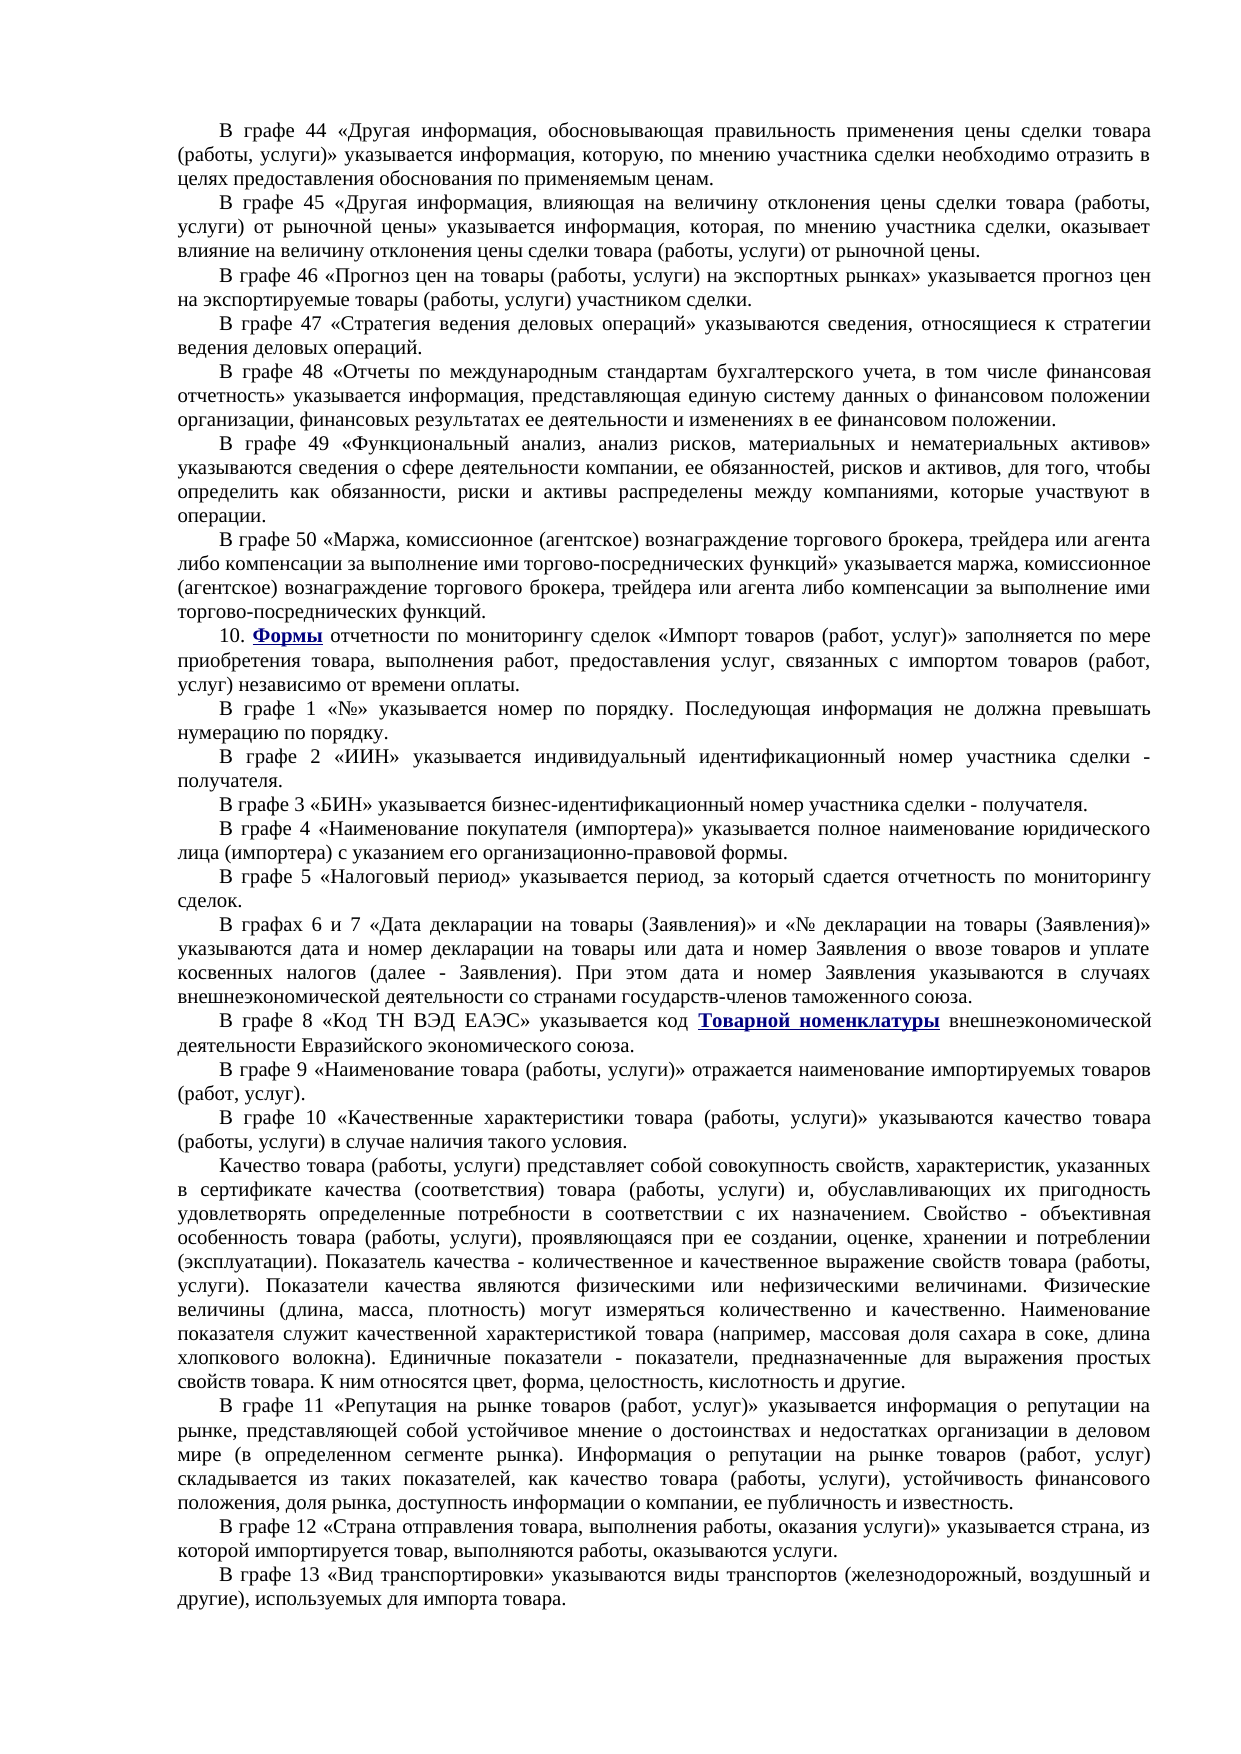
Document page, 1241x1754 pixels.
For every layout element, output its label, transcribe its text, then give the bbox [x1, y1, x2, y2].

text В графе 46 «Прогноз цен на товары (работы, услуги) на экспортных рынках» указывается прогноз цен на экспортируемые товары (работы, услуги) участником сделки. [177, 262, 1152, 311]
text 10. Формы отчетности по мониторингу сделок «Импорт товаров (работ, услуг)» заполняется по мере приобретения товара, выполнения работ, предоставления услуг, связанных с импортом товаров (работ, услуг) независимо от времени оплаты. [177, 623, 1152, 696]
text В графе 47 «Стратегия ведения деловых операций» указываются сведения, относящиеся к стратегии ведения деловых операций. [177, 311, 1152, 359]
text В графе 49 «Функциональный анализ, анализ рисков, материальных и нематериальных активов» указываются сведения о сфере деятельности компании, ее обязанностей, рисков и активов, для того, чтобы определить как обязанности, риски и активы распределены между компаниями, которые участвуют в операции. [177, 431, 1152, 527]
text В графе 9 «Наименование товара (работы, услуги)» отражается наименование импортируемых товаров (работ, услуг). [177, 1057, 1152, 1105]
text В графе 45 «Другая информация, влияющая на величину отклонения цены сделки товара (работы, услуги) от рыночной цены» указывается информация, которая, по мнению участника сделки, оказывает влияние на величину отклонения цены сделки товара (работы, услуги) от рыночной цены. [177, 190, 1152, 262]
text В графе 10 «Качественные характеристики товара (работы, услуги)» указываются качество товара (работы, услуги) в случае наличия такого условия. [177, 1105, 1152, 1153]
text В графе 5 «Налоговый период» указывается период, за который сдается отчетность по мониторингу сделок. [177, 864, 1152, 912]
text В графе 3 «БИН» указывается бизнес-идентификационный номер участника сделки - получателя. [177, 792, 1152, 816]
text В графе 8 «Код ТН ВЭД ЕАЭС» указывается код Товарной номенклатуры внешнеэкономической деятельности Евразийского экономического союза. [177, 1008, 1152, 1057]
text В графе 11 «Репутация на рынке товаров (работ, услуг)» указывается информация о репутации на рынке, представляющей собой устойчивое мнение о достоинствах и недостатках организации в деловом мире (в определенном сегменте рынка). Информация о репутации на рынке товаров (работ, услуг) складывается из таких показателей, как качество товара (работы, услуги), устойчивость финансового положения, доля рынка, доступность информации о компании, ее публичность и известность. [177, 1393, 1152, 1514]
text В графе 50 «Маржа, комиссионное (агентское) вознаграждение торгового брокера, трейдера или агента либо компенсации за выполнение ими торгово-посреднических функций» указывается маржа, комиссионное (агентское) вознаграждение торгового брокера, трейдера или агента либо компенсации за выполнение ими торгово-посреднических функций. [177, 527, 1152, 623]
text Качество товара (работы, услуги) представляет собой совокупность свойств, характеристик, указанных в сертификате качества (соответствия) товара (работы, услуги) и, обуславливающих их пригодность удовлетворять определенные потребности в соответствии с их назначением. Свойство - объективная особенность товара (работы, услуги), проявляющаяся при ее создании, оценке, хранении и потреблении (эксплуатации). Показатель качества - количественное и качественное выражение свойств товара (работы, услуги). Показатели качества являются физическими или нефизическими величинами. Физические величины (длина, масса, плотность) могут измеряться количественно и качественно. Наименование показателя служит качественной характеристикой товара (например, массовая доля сахара в соке, длина хлопкового волокна). Единичные показатели - показатели, предназначенные для выражения простых свойств товара. К ним относятся цвет, форма, целостность, кислотность и другие. [177, 1153, 1152, 1393]
text В графе 2 «ИИН» указывается индивидуальный идентификационный номер участника сделки - получателя. [177, 744, 1152, 792]
text В графе 12 «Страна отправления товара, выполнения работы, оказания услуги)» указывается страна, из которой импортируется товар, выполняются работы, оказываются услуги. [177, 1514, 1152, 1562]
text В графе 4 «Наименование покупателя (импортера)» указывается полное наименование юридического лица (импортера) с указанием его организационно-правовой формы. [177, 816, 1152, 864]
text В графах 6 и 7 «Дата декларации на товары (Заявления)» и «№ декларации на товары (Заявления)» указываются дата и номер декларации на товары или дата и номер Заявления о ввозе товаров и уплате косвенных налогов (далее - Заявления). При этом дата и номер Заявления указываются в случаях внешнеэкономической деятельности со странами государств-членов таможенного союза. [177, 912, 1152, 1008]
text В графе 1 «№» указывается номер по порядку. Последующая информация не должна превышать нумерацию по порядку. [177, 696, 1152, 744]
text В графе 44 «Другая информация, обосновывающая правильность применения цены сделки товара (работы, услуги)» указывается информация, которую, по мнению участника сделки необходимо отразить в целях предоставления обоснования по применяемым ценам. [177, 118, 1152, 190]
text В графе 48 «Отчеты по международным стандартам бухгалтерского учета, в том числе финансовая отчетность» указывается информация, представляющая единую систему данных о финансовом положении организации, финансовых результатах ее деятельности и изменениях в ее финансовом положении. [177, 359, 1152, 431]
text В графе 13 «Вид транспортировки» указываются виды транспортов (железнодорожный, воздушный и другие), используемых для импорта товара. [177, 1562, 1152, 1610]
